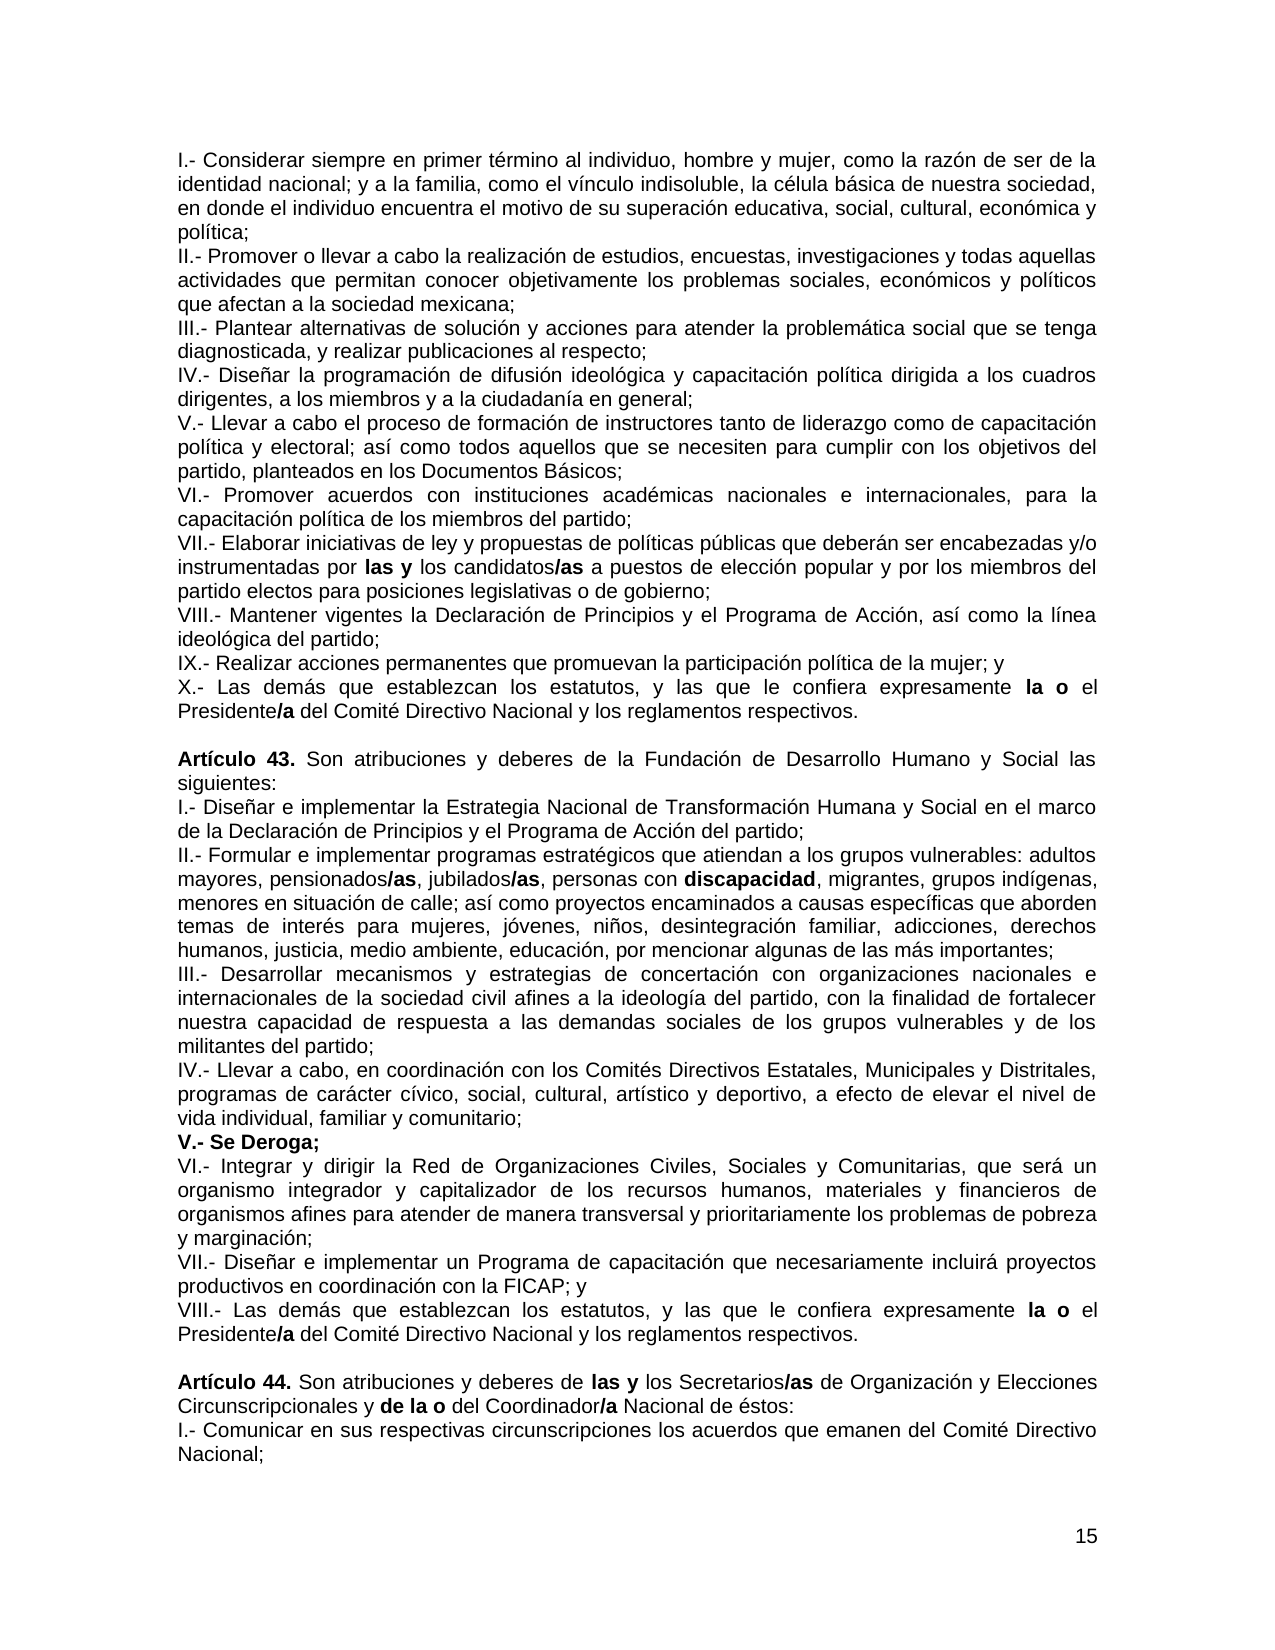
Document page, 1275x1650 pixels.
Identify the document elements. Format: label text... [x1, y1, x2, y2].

text VII.- Diseñar e implementar un Programa de capacitación que necesariamente incluirá proyectos productivos en coordinación con la FICAP; y [177, 1250, 1098, 1298]
text IV.- Diseñar la programación de difusión ideológica y capacitación política dirigida a los cuadros dirigentes, a los miembros y a la ciudadanía en general; [177, 363, 1098, 411]
text IV.- Llevar a cabo, en coordinación con los Comités Directivos Estatales, Municipales y Distritales, programas de carácter cívico, social, cultural, artístico y deportivo, a efecto de elevar el nivel de vida individual, familiar y comunitario; [177, 1058, 1098, 1130]
text I.- Comunicar en sus respectivas circunscripciones los acuerdos que emanen del Comité Directivo Nacional; [177, 1417, 1098, 1465]
text III.- Plantear alternativas de solución y acciones para atender la problemática social que se tenga diagnosticada, y realizar publicaciones al respecto; [177, 315, 1098, 363]
text IX.- Realizar acciones permanentes que promuevan la participación política de la mujer; y [177, 651, 1098, 675]
text III.- Desarrollar mecanismos y estrategias de concertación con organizaciones nacionales e internacionales de la sociedad civil afines a la ideología del partido, con la finalidad de fortalecer nuestra capacidad de respuesta a las demandas sociales de los grupos vulnerables y de los militantes del partido; [177, 962, 1098, 1058]
text VI.- Integrar y dirigir la Red de Organizaciones Civiles, Sociales y Comunitarias, que será un organismo integrador y capitalizador de los recursos humanos, materiales y financieros de organismos afines para atender de manera transversal y prioritariamente los problemas de pobreza y marginación; [177, 1154, 1098, 1250]
text V.- Llevar a cabo el proceso de formación de instructores tanto de liderazgo como de capacitación política y electoral; así como todos aquellos que se necesiten para cumplir con los objetivos del partido, planteados en los Documentos Básicos; [177, 411, 1098, 483]
text Artículo 44. Son atribuciones y deberes de las y los Secretarios/as de Organización y Elecciones Circunscripcionales y de la o del Coordinador/a Nacional de éstos: [177, 1369, 1098, 1417]
text II.- Promover o llevar a cabo la realización de estudios, encuestas, investigaciones y todas aquellas actividades que permitan conocer objetivamente los problemas sociales, económicos y políticos que afectan a la sociedad mexicana; [177, 243, 1098, 315]
text Artículo 43. Son atribuciones y deberes de la Fundación de Desarrollo Humano y Social las siguientes: [177, 747, 1098, 794]
text V.- Se Deroga; [177, 1130, 1098, 1154]
text VI.- Promover acuerdos con instituciones académicas nacionales e internacionales, para la capacitación política de los miembros del partido; [177, 483, 1098, 531]
text VIII.- Mantener vigentes la Declaración de Principios y el Programa de Acción, así como la línea ideológica del partido; [177, 603, 1098, 651]
text II.- Formular e implementar programas estratégicos que atiendan a los grupos vulnerables: adultos mayores, pensionados/as, jubilados/as, personas con discapacidad, migrantes, grupos indígenas, menores en situación de calle; así como proyectos encaminados a causas específicas que aborden temas de interés para mujeres, jóvenes, niños, desintegración familiar, adicciones, derechos humanos, justicia, medio ambiente, educación, por mencionar algunas de las más importantes; [177, 842, 1098, 962]
text VIII.- Las demás que establezcan los estatutos, y las que le confiera expresamente la o el Presidente/a del Comité Directivo Nacional y los reglamentos respectivos. [177, 1298, 1098, 1346]
text I.- Considerar siempre en primer término al individuo, hombre y mujer, como la razón de ser de la identidad nacional; y a la familia, como el vínculo indisoluble, la célula básica de nuestra sociedad, en donde el individuo encuentra el motivo de su superación educativa, social, cultural, económica y política; [177, 148, 1098, 243]
text X.- Las demás que establezcan los estatutos, y las que le confiera expresamente la o el Presidente/a del Comité Directivo Nacional y los reglamentos respectivos. [177, 675, 1098, 723]
text VII.- Elaborar iniciativas de ley y propuestas de políticas públicas que deberán ser encabezadas y/o instrumentadas por las y los candidatos/as a puestos de elección popular y por los miembros del partido electos para posiciones legislativas o de gobierno; [177, 531, 1098, 603]
text I.- Diseñar e implementar la Estrategia Nacional de Transformación Humana y Social en el marco de la Declaración de Principios y el Programa de Acción del partido; [177, 794, 1098, 842]
